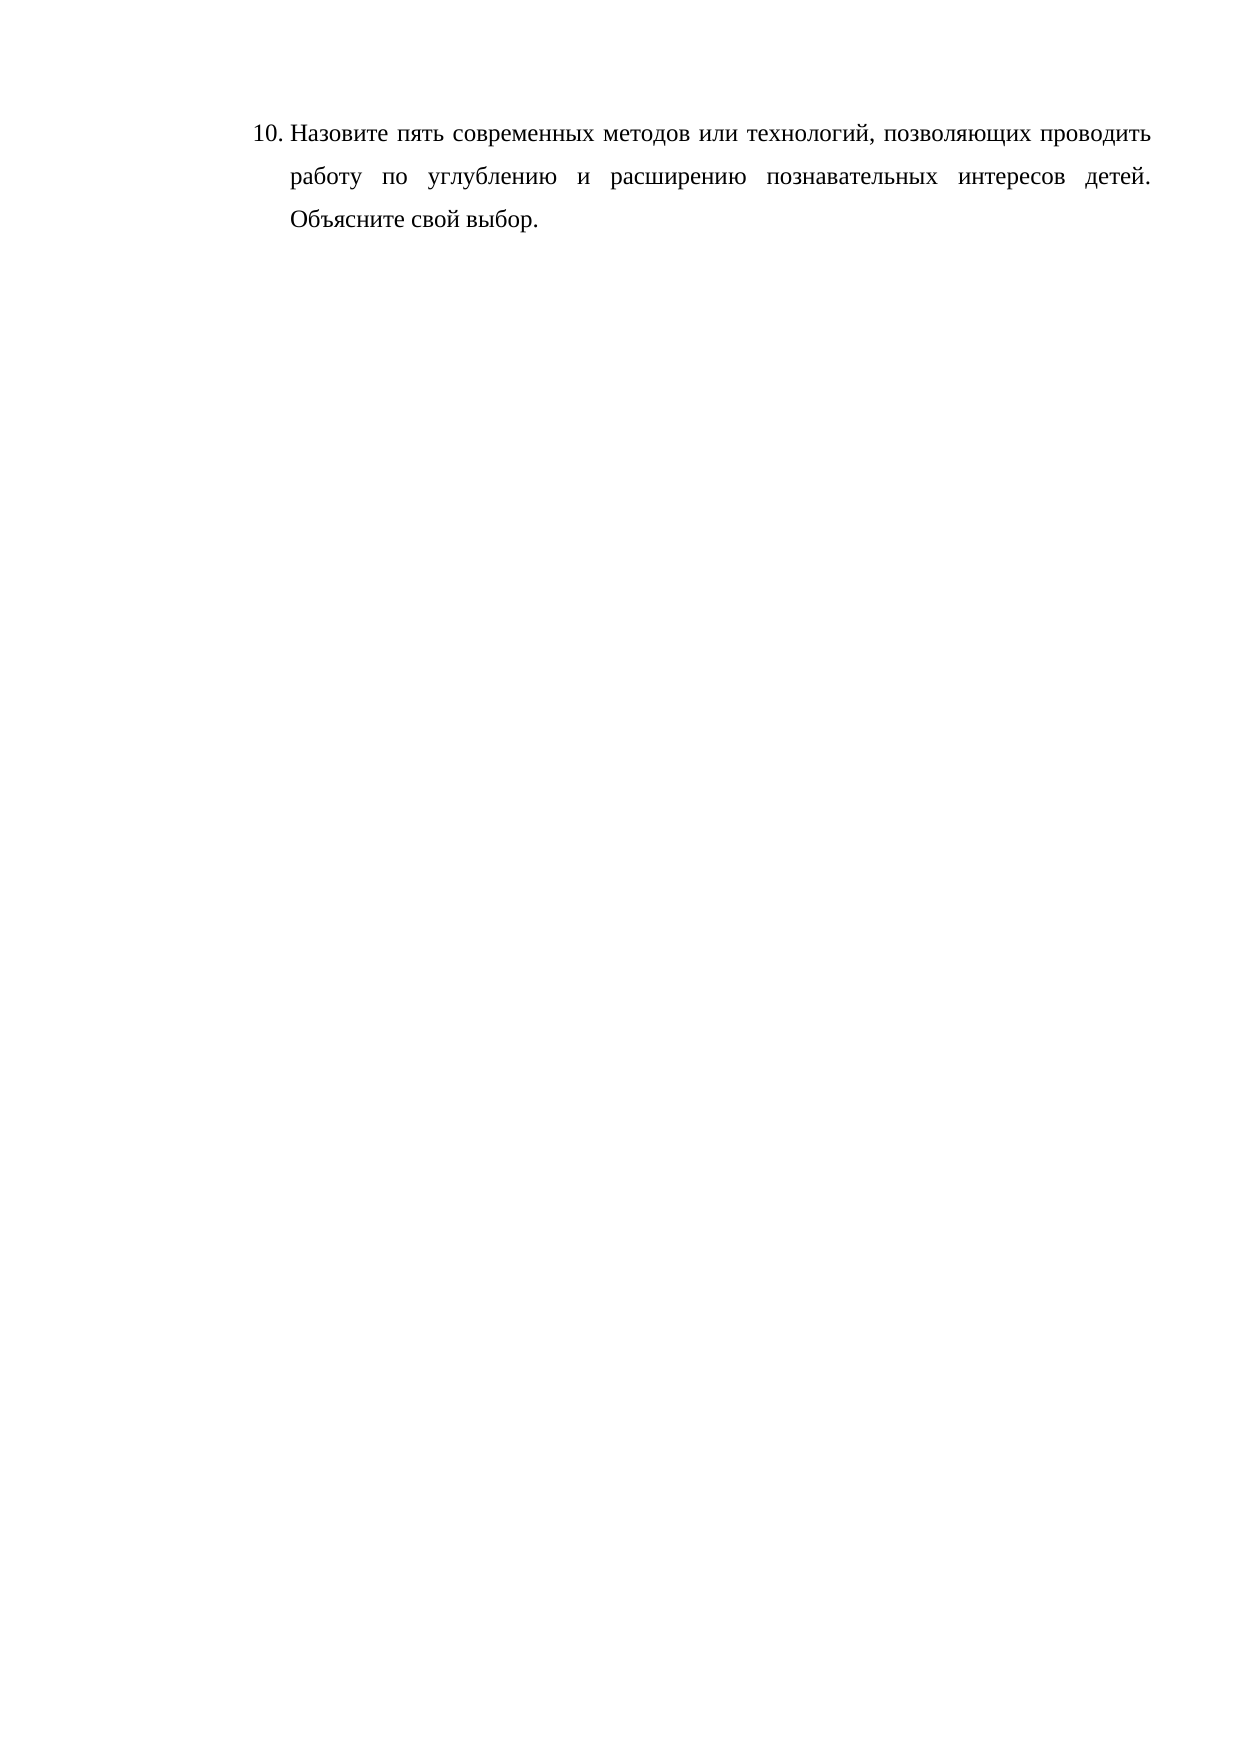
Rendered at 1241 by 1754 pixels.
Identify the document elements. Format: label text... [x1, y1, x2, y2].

list Назовите пять современных методов или технологий, позволяющих проводить работу по углублению и расширению познавательных интересов детей. Объясните свой выбор. [252, 118, 1152, 233]
